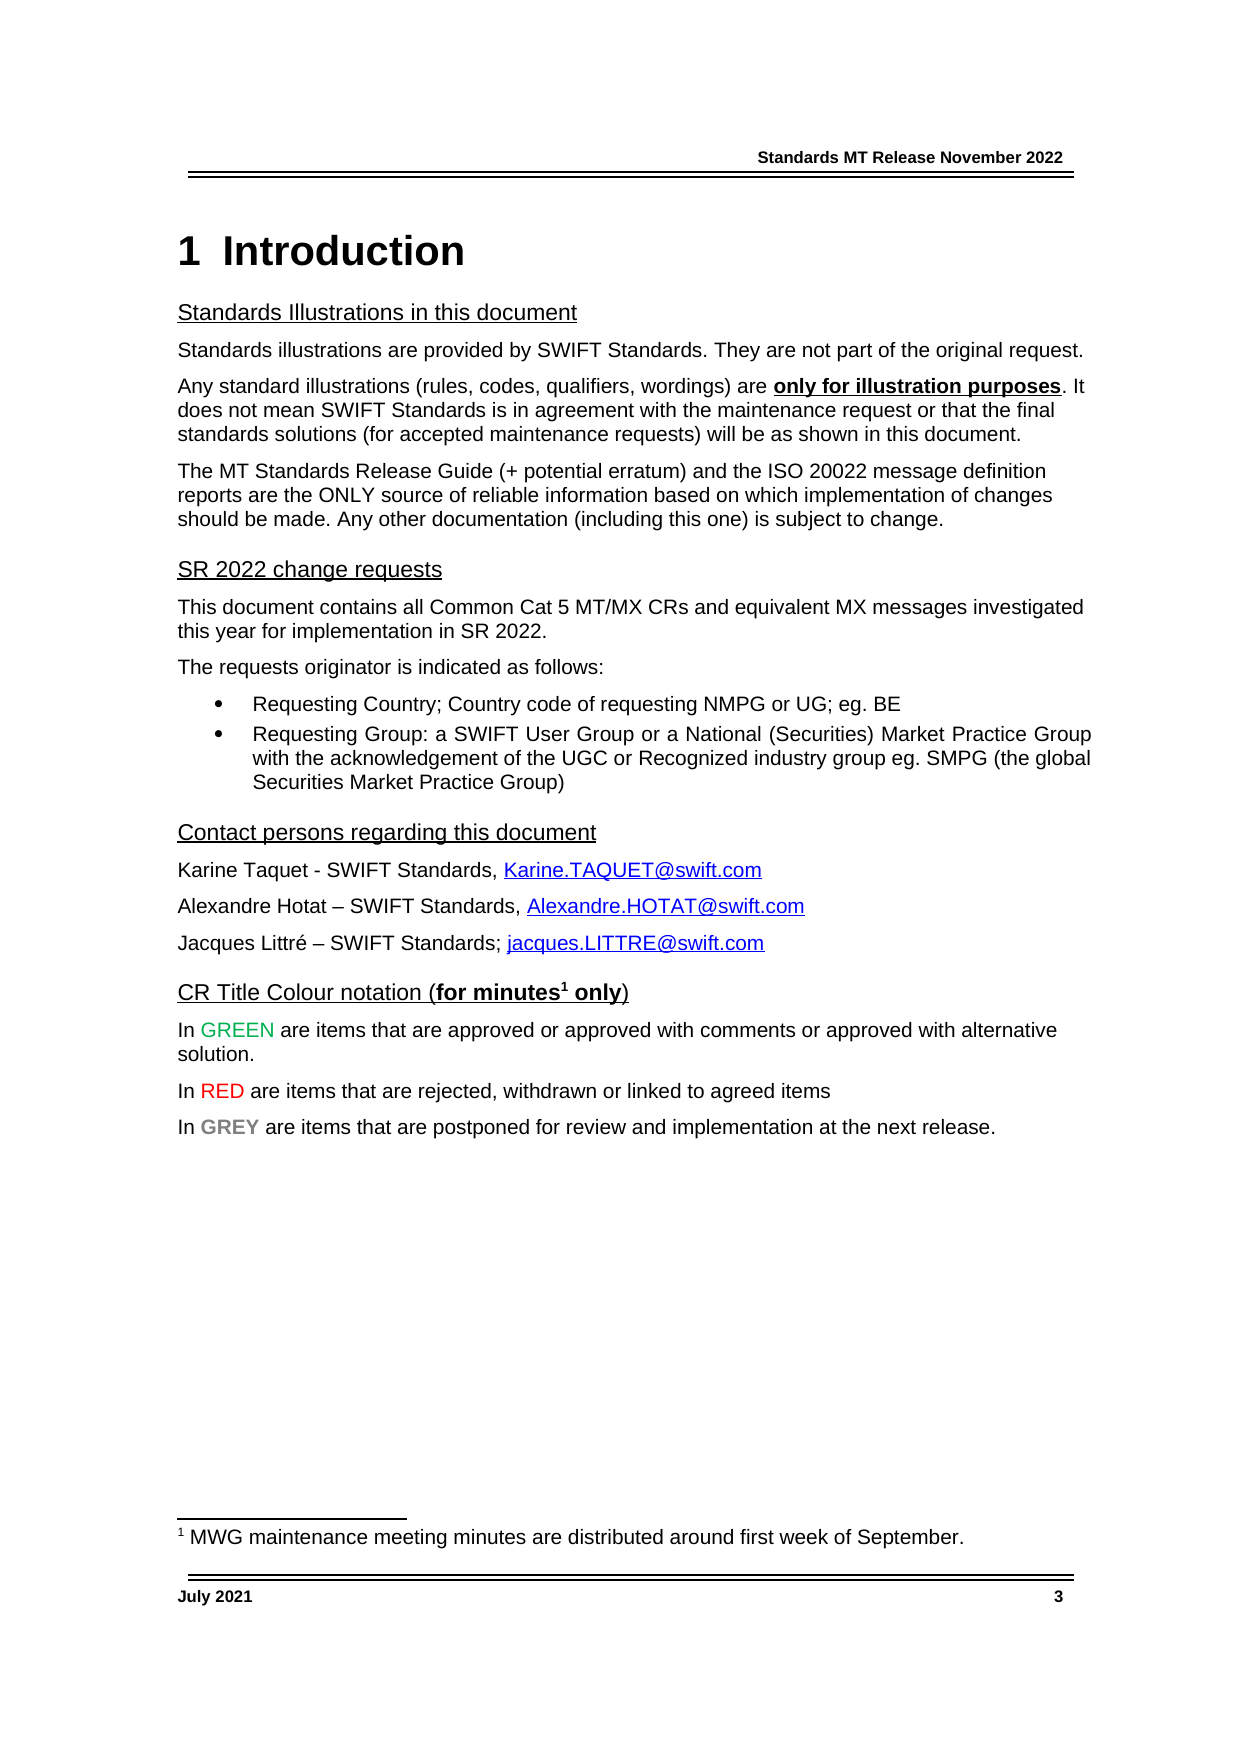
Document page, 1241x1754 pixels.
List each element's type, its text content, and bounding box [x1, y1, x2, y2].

text This document contains all Common Cat 5 MT/MX CRs and equivalent MX messages investigated this year for implementation in SR 2022. [177, 594, 1092, 642]
list Requesting Country; Country code of requesting NMPG or UG; eg. BE [215, 691, 1092, 715]
text In GREY are items that are postponed for review and implementation at the next release. [177, 1115, 1092, 1139]
text The requests originator is indicated as follows: [177, 655, 1092, 679]
text Any standard illustrations (rules, codes, qualifiers, wordings) are only for illustration purposes. It does not mean SWIFT Standards is in agreement with the maintenance request or that the final standards solutions (for accepted maintenance requests) will be as shown in this document. [177, 374, 1092, 446]
subtitle Introduction [177, 226, 1092, 274]
text Standards illustrations are provided by SWIFT Standards. They are not part of the original request. [177, 338, 1092, 362]
text Alexandre Hotat – SWIFT Standards, Alexandre.HOTAT@swift.com [177, 894, 1092, 918]
subtitle Contact persons regarding this document [177, 819, 1092, 845]
list Requesting Group: a SWIFT User Group or a National (Securities) Market Practice Group with the acknowledgement of the UGC or Recognized industry group eg. SMPG (the global Securities Market Practice Group) [215, 722, 1092, 794]
text In GREEN are items that are approved or approved with comments or approved with alternative solution. [177, 1018, 1092, 1066]
text The MT Standards Release Guide (+ potential erratum) and the ISO 20022 message definition reports are the ONLY source of reliable information based on which implementation of changes should be made. Any other documentation (including this one) is subject to change. [177, 459, 1092, 531]
text Karine Taquet - SWIFT Standards, Karine.TAQUET@swift.com [177, 857, 1092, 881]
subtitle CR Title Colour notation (for minutes only) [177, 979, 1092, 1006]
subtitle SR 2022 change requests [177, 556, 1092, 582]
text In RED are items that are rejected, withdrawn or linked to agreed items [177, 1079, 1092, 1103]
subtitle Standards Illustrations in this document [177, 299, 1092, 325]
text Jacques Littré – SWIFT Standards; jacques.LITTRE@swift.com [177, 930, 1092, 954]
